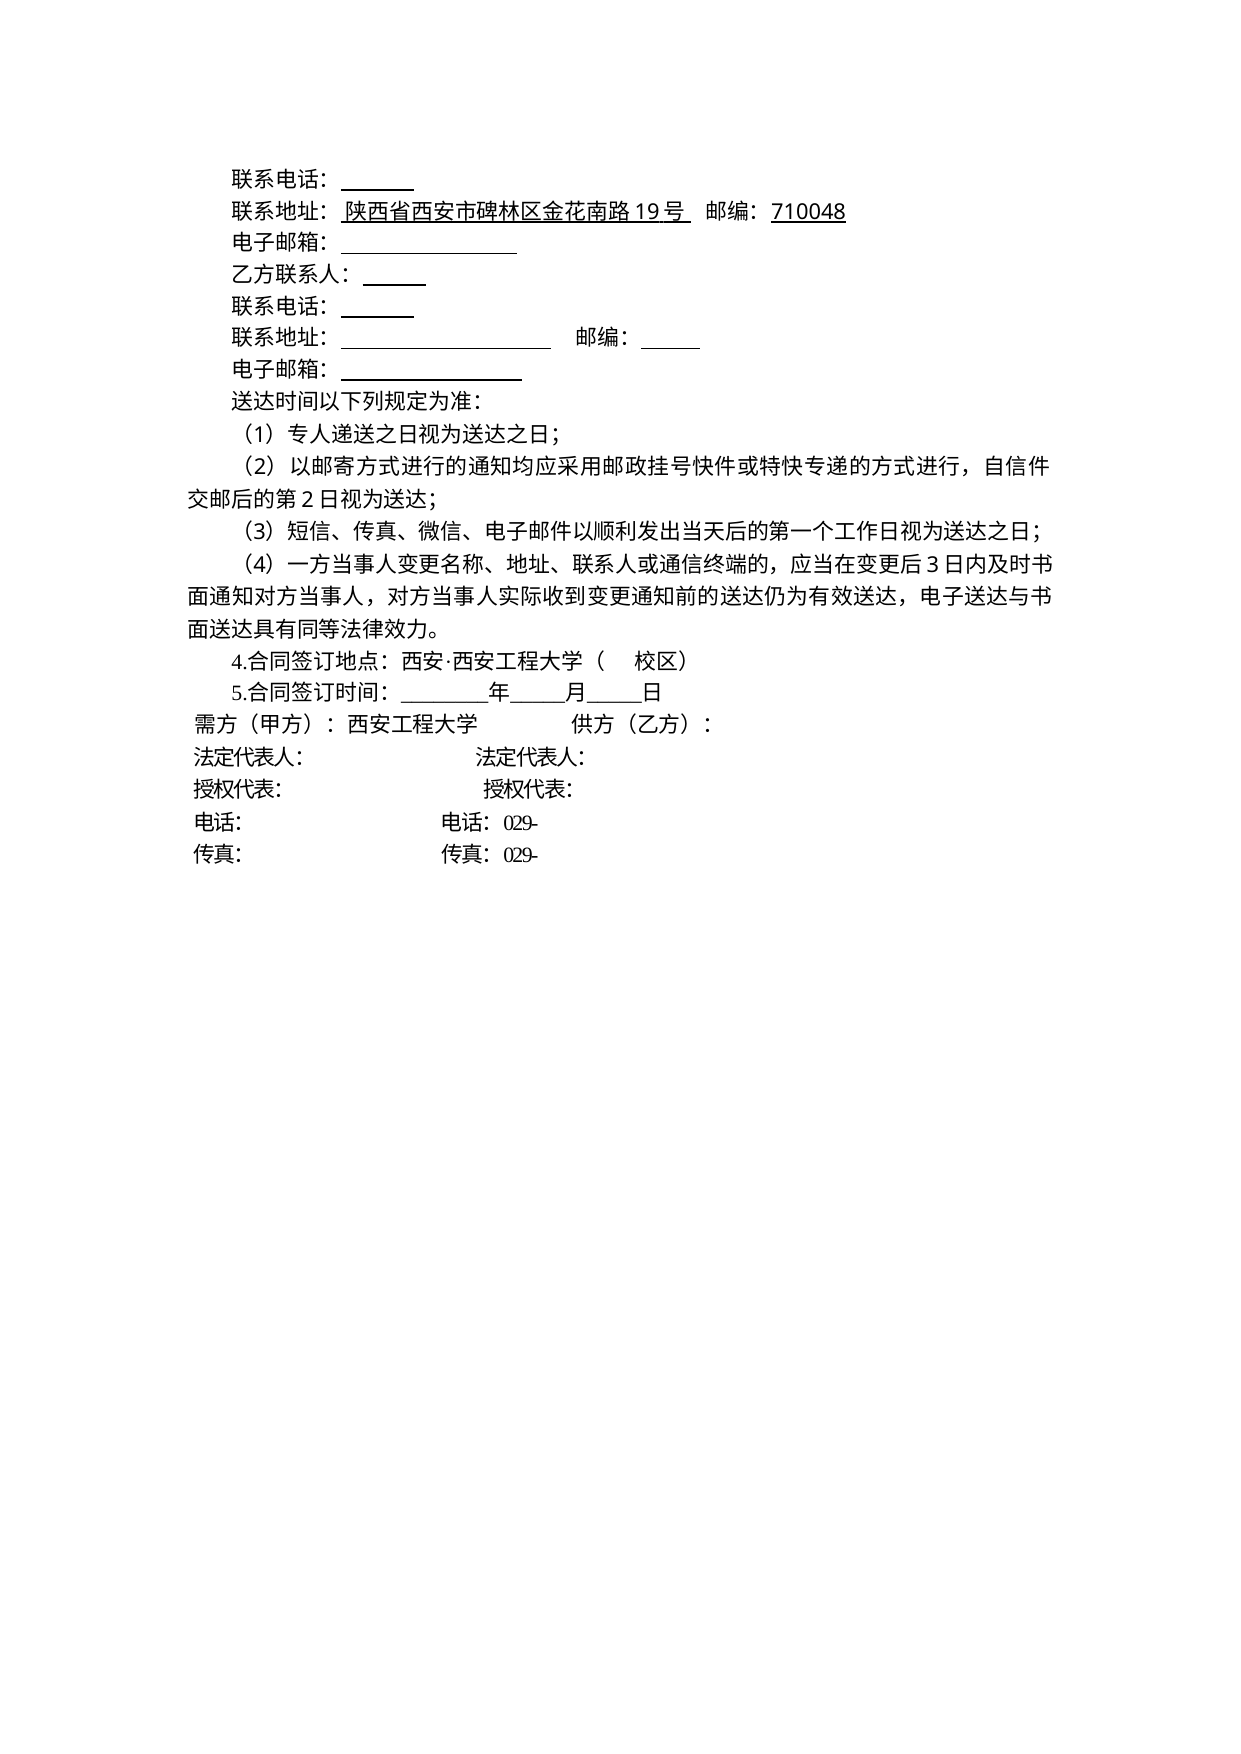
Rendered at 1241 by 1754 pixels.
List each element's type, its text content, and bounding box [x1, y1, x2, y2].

text （1）专人递送之日视为送达之日； [187, 416, 1053, 449]
text 联系地址： 邮编： [187, 320, 1053, 352]
text 法定代表人： 法定代表人： [187, 739, 1053, 772]
text （2）以邮寄方式进行的通知均应采用邮政挂号快件或特快专递的方式进行，自信件交邮后的第2日视为送达； [187, 449, 1053, 514]
text 联系电话： [187, 289, 1053, 320]
text 联系地址： 陕西省西安市碑林区金花南路19号 邮编：710048 [187, 194, 1053, 225]
text 需方（甲方）：西安工程大学 供方（乙方）： [187, 707, 1053, 739]
text 授权代表： 授权代表： [187, 772, 1053, 804]
text 传真： 传真：029- [187, 837, 1053, 869]
text 送达时间以下列规定为准： [187, 384, 1053, 416]
text （3）短信、传真、微信、电子邮件以顺利发出当天后的第一个工作日视为送达之日； [187, 514, 1053, 546]
text 电子邮箱： [187, 225, 1053, 257]
text 联系电话： [187, 162, 1053, 194]
text 电话： 电话：029- [187, 804, 1053, 837]
text 乙方联系人： [187, 257, 1053, 289]
text 5.合同签订时间：________年_____月_____日 [187, 675, 1053, 707]
text 4.合同签订地点：西安·西安工程大学（ 校区） [187, 644, 1053, 675]
text 电子邮箱： [187, 352, 1053, 384]
text （4）一方当事人变更名称、地址、联系人或通信终端的，应当在变更后3日内及时书面通知对方当事人，对方当事人实际收到变更通知前的送达仍为有效送达，电子送达与书面送达具有同等法律效力。 [187, 546, 1053, 644]
